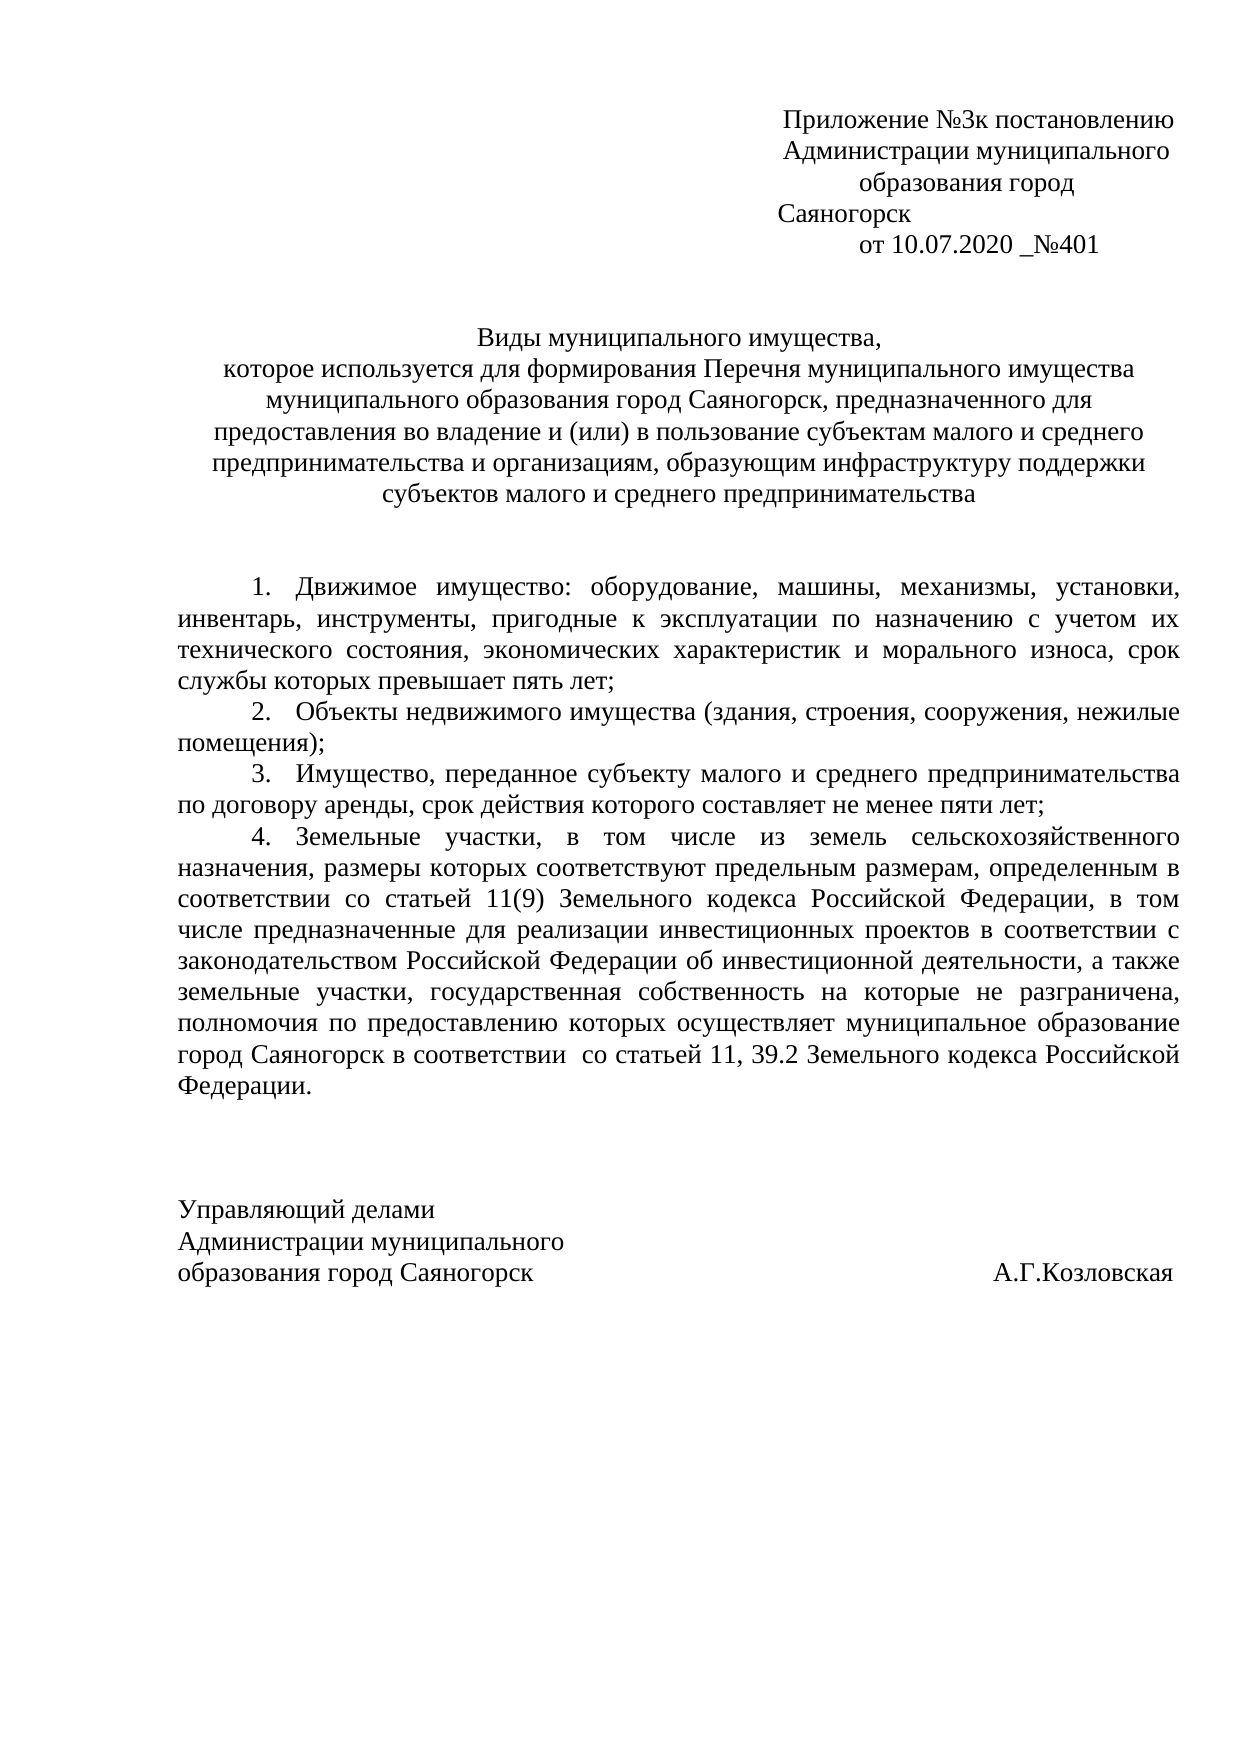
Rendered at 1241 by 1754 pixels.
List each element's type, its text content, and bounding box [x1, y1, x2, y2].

text которое используется для формирования Перечня муниципального имущества муниципального образования город Саяногорск, предназначенного для предоставления во владение и (или) в пользование субъектам малого и среднего предпринимательства и организациям, образующим инфраструктуру поддержки субъектов малого и среднего предпринимательства [177, 352, 1181, 508]
text образования город Саяногорск А.Г.Козловская [177, 1256, 1181, 1287]
text Виды муниципального имущества, [177, 321, 1181, 352]
text Управляющий делами [177, 1193, 1181, 1224]
text Администрации муниципального [177, 1224, 1181, 1256]
list Земельные участки, в том числе из земель сельскохозяйственного назначения, размеры которых соответствуют предельным размерам, определенным в соответствии со статьей 11(9) Земельного кодекса Российской Федерации, в том числе предназначенные для реализации инвестиционных проектов в соответствии с законодательством Российской Федерации об инвестиционной деятельности, а также земельные участки, государственная собственность на которые не разграничена, полномочия по предоставлению которых осуществляет муниципальное образование город Саяногорск в соответствии со статьей 11, 39.2 Земельного кодекса Российской Федерации. [177, 820, 1181, 1100]
list Движимое имущество: оборудование, машины, механизмы, установки, инвентарь, инструменты, пригодные к эксплуатации по назначению с учетом их технического состояния, экономических характеристик и морального износа, срок службы которых превышает пять лет; [177, 571, 1181, 695]
text Администрации муниципального [177, 134, 1181, 166]
list Имущество, переданное субъекту малого и среднего предпринимательства по договору аренды, срок действия которого составляет не менее пяти лет; [177, 757, 1181, 820]
text Приложение №3к постановлению [177, 103, 1181, 134]
text от 10.07.2020 _№401 [777, 228, 1181, 259]
list Объекты недвижимого имущества (здания, строения, сооружения, нежилые помещения); [177, 695, 1181, 757]
text образования город Саяногорск [777, 166, 1181, 228]
